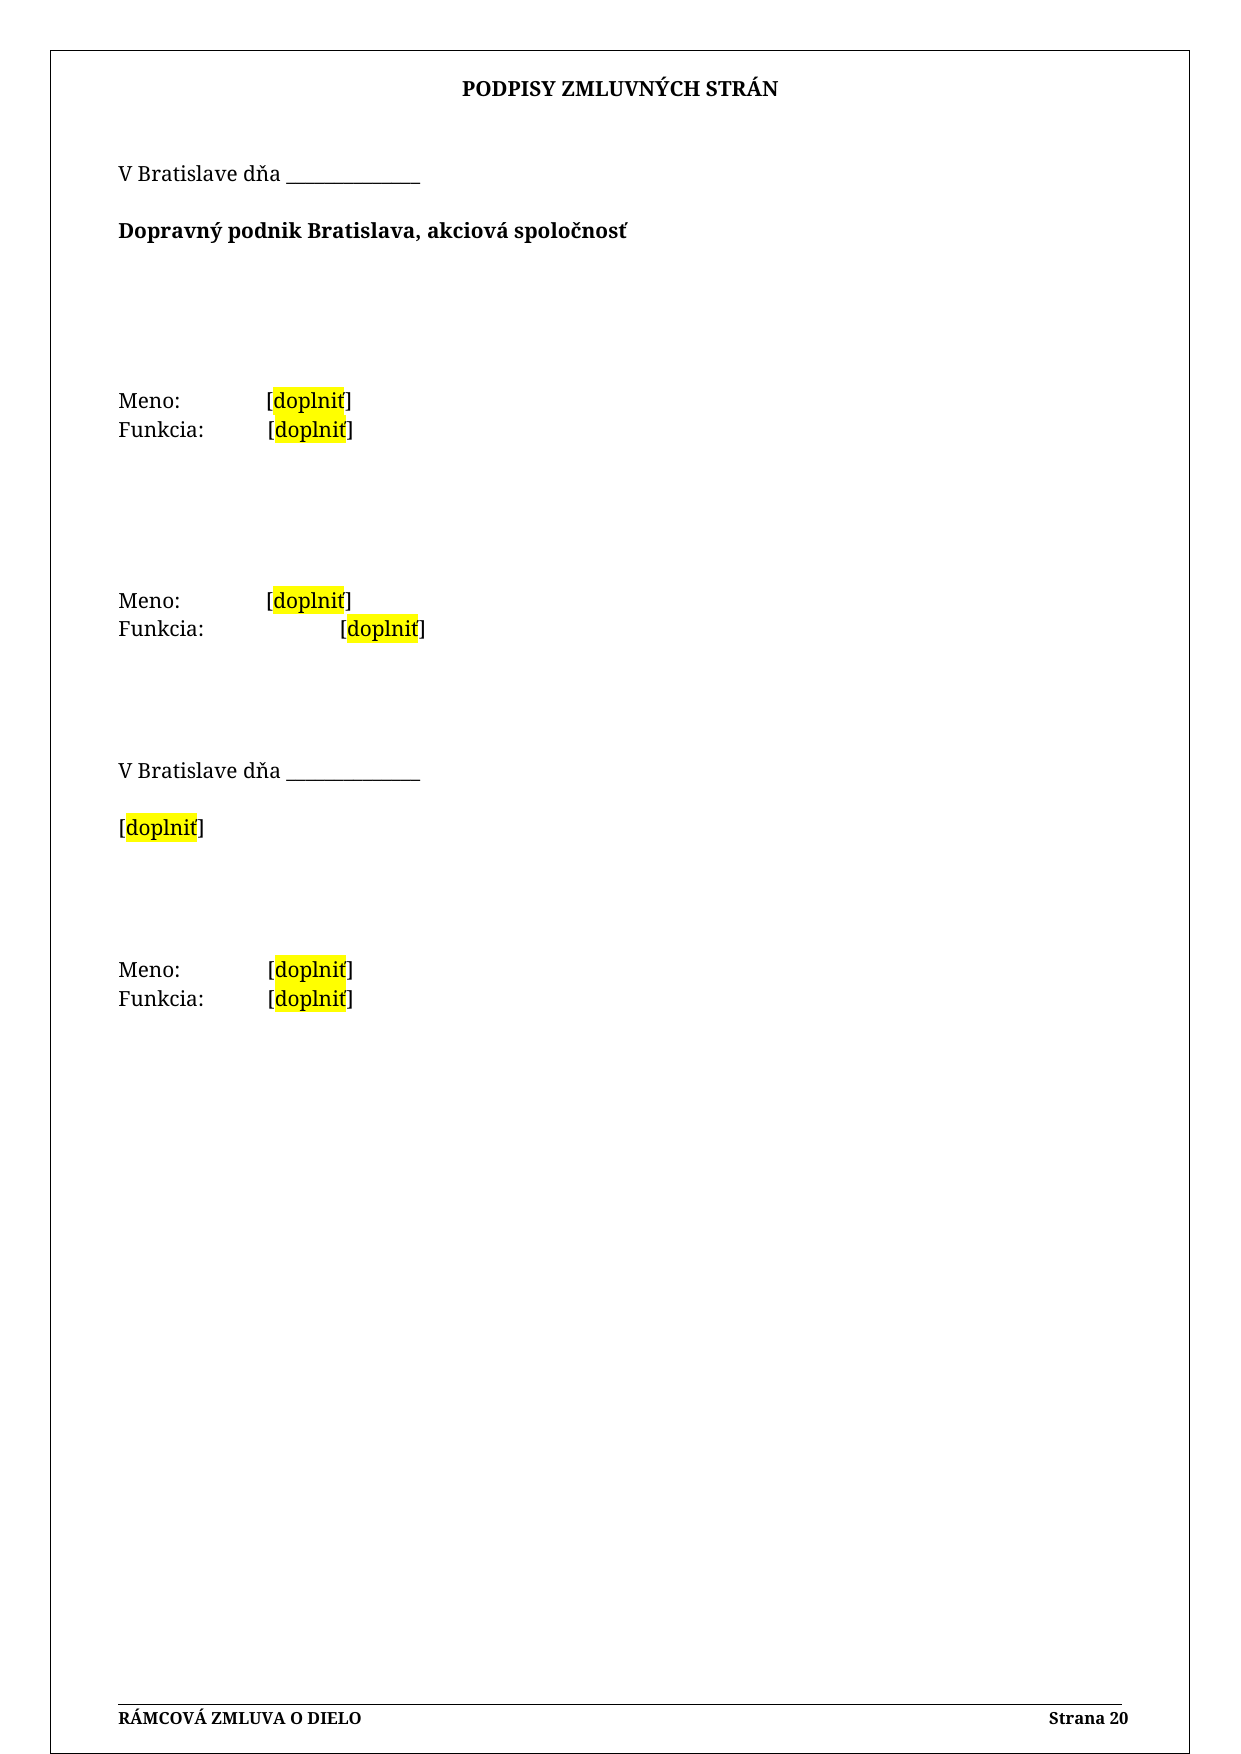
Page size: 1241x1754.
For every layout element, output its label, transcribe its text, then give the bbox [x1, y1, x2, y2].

text Funkcia: [doplniť] [118, 984, 275, 1012]
text PODPISY ZMLUVNÝCH STRÁN [118, 74, 1122, 102]
text Meno: [doplniť] [118, 955, 275, 984]
text Meno: [doplniť] [118, 387, 273, 415]
list [doplniť] [197, 813, 1122, 842]
text Funkcia: [doplniť] [418, 614, 1122, 643]
text V Bratislave dňa ______________ [118, 159, 1122, 188]
text Funkcia: [doplniť] [118, 415, 275, 443]
text Meno: [doplniť] [118, 586, 273, 614]
text Dopravný podnik Bratislava, akciová spoločnosť [118, 216, 1122, 244]
text Funkcia: [doplniť] [346, 415, 1122, 443]
text Meno: [doplniť] [346, 955, 1122, 984]
text Meno: [doplniť] [344, 586, 1122, 614]
text V Bratislave dňa ______________ [118, 756, 1122, 785]
text Funkcia: [doplniť] [346, 984, 1122, 1012]
text Meno: [doplniť] [344, 387, 1122, 415]
text Funkcia: [doplniť] [118, 614, 347, 643]
